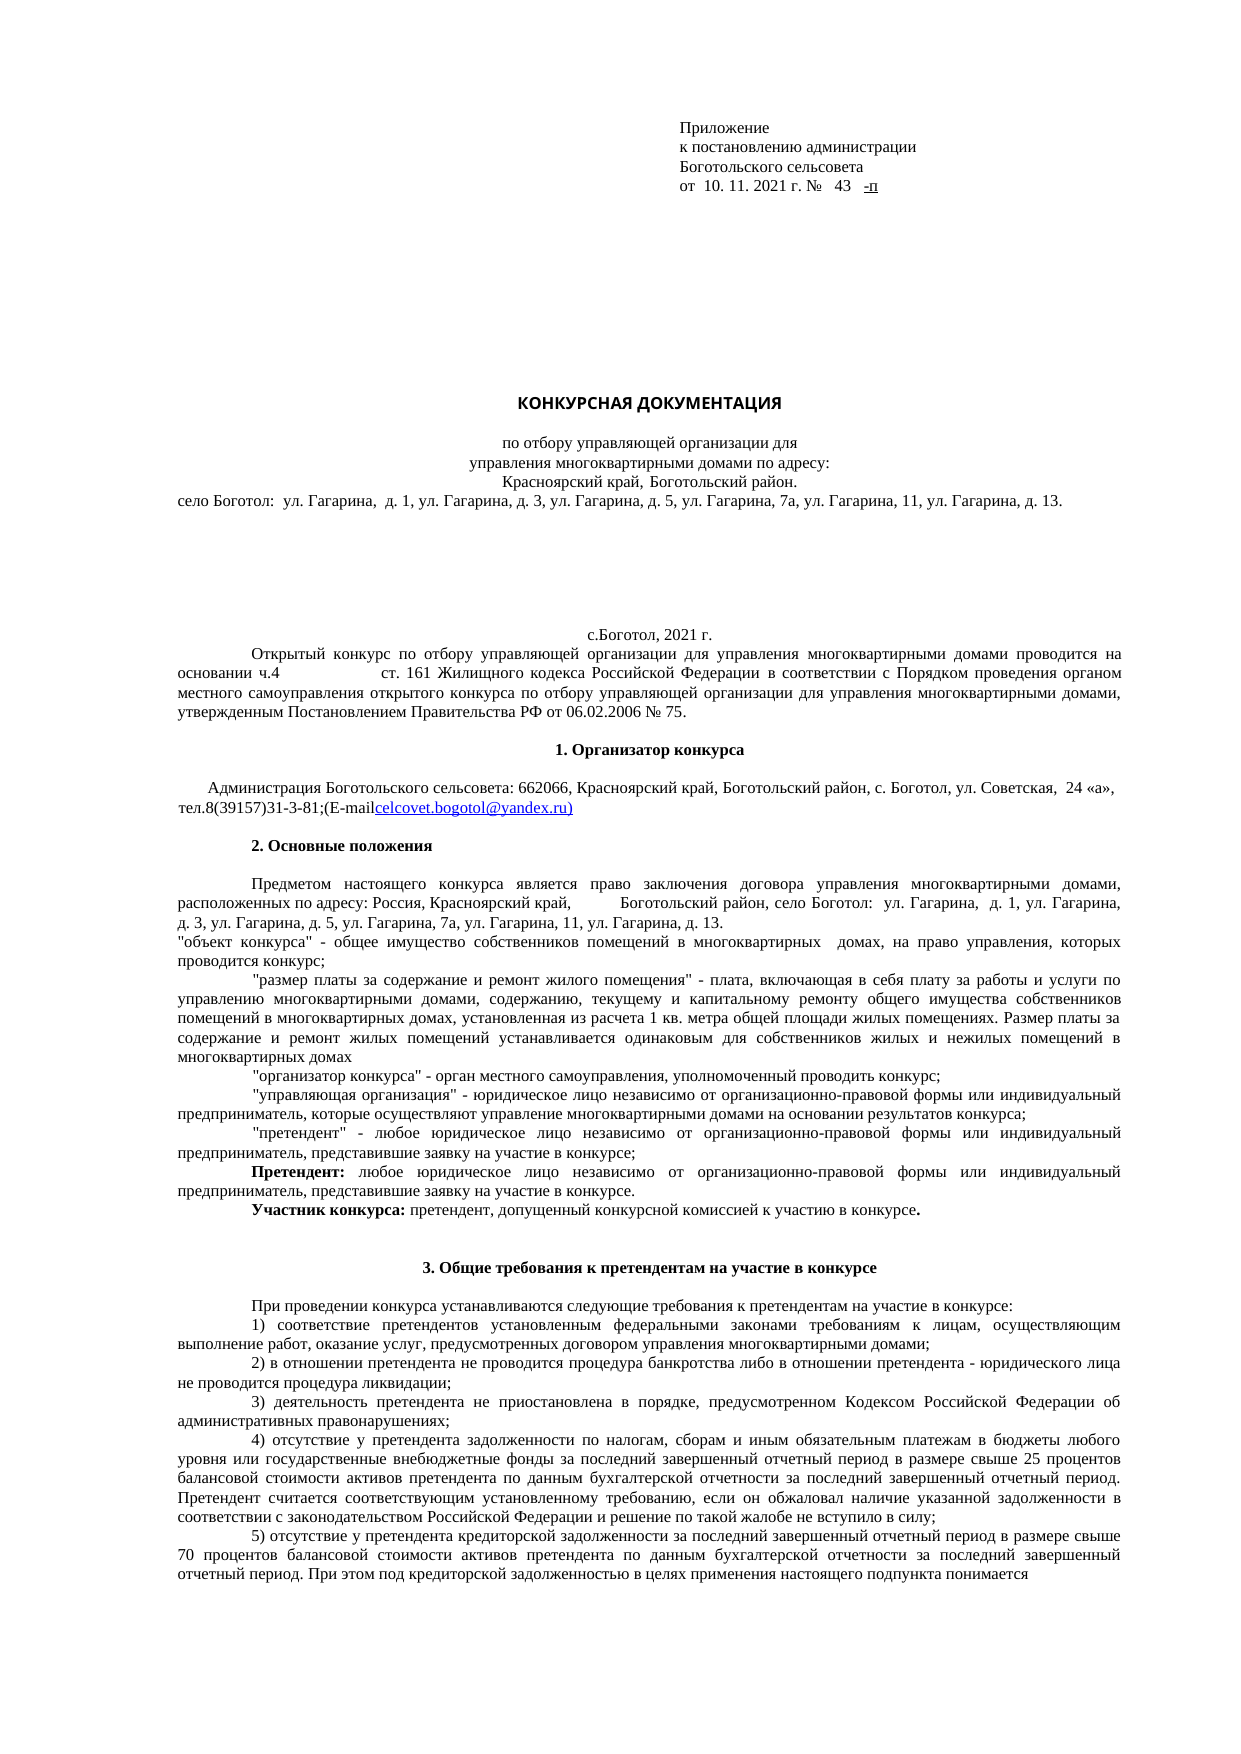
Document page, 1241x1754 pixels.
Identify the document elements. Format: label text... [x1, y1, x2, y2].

text Открытый конкурс по отбору управляющей организации для управления многоквартирными домами проводится на основании ч.4 ст. 161 Жилищного кодекса Российской Федерации в соответствии с Порядком проведения органом местного самоуправления открытого конкурса по отбору управляющей организации для управления многоквартирными домами, утвержденным Постановлением Правительства РФ от 06.02.2006 № 75. [177, 644, 1122, 721]
text 4) отсутствие у претендента задолженности по налогам, сборам и иным обязательным платежам в бюджеты любого уровня или государственные внебюджетные фонды за последний завершенный отчетный период в размере свыше 25 процентов балансовой стоимости активов претендента по данным бухгалтерской отчетности за последний завершенный отчетный период. Претендент считается соответствующим установленному требованию, если он обжаловал наличие указанной задолженности в соответствии с законодательством Российской Федерации и решение по такой жалобе не вступило в силу; [177, 1430, 1122, 1526]
text "претендент" - любое юридическое лицо независимо от организационно-правовой формы или индивидуальный предприниматель, представившие заявку на участие в конкурсе; [177, 1123, 1122, 1162]
text Красноярский край, Боготольский район. [177, 472, 1122, 491]
text с.Боготол, 2021 г. [177, 625, 1122, 644]
text 1. Организатор конкурса [177, 740, 1122, 759]
text Предметом настоящего конкурса является право заключения договора управления многоквартирными домами, расположенных по адресу: Россия, Красноярский край, Боготольский район, село Боготол: ул. Гагарина, д. 1, ул. Гагарина, д. 3, ул. Гагарина, д. 5, ул. Гагарина, 7а, ул. Гагарина, 11, ул. Гагарина, д. 13. [177, 874, 1122, 932]
text Боготольского сельсовета [177, 156, 1122, 176]
text "организатор конкурса" - орган местного самоуправления, уполномоченный проводить конкурс; [177, 1066, 1122, 1085]
text 1) соответствие претендентов установленным федеральными законами требованиям к лицам, осуществляющим выполнение работ, оказание услуг, предусмотренных договором управления многоквартирными домами; [177, 1315, 1122, 1353]
text 3) деятельность претендента не приостановлена в порядке, предусмотренном Кодексом Российской Федерации об административных правонарушениях; [177, 1392, 1122, 1430]
text по отбору управляющей организации для [177, 433, 1122, 452]
text Администрация Боготольского сельсовета: 662066, Красноярский край, Боготольский район, с. Боготол, ул. Советская, 24 «а», тел.8(39157)31-3-81;(E-mailcelcovet.bogotol@yandex.ru) [178, 778, 1122, 817]
text Претендент: любое юридическое лицо независимо от организационно-правовой формы или индивидуальный предприниматель, представившие заявку на участие в конкурсе. [177, 1162, 1122, 1200]
text "размер платы за содержание и ремонт жилого помещения" - плата, включающая в себя плату за работы и услуги по управлению многоквартирными домами, содержанию, текущему и капитальному ремонту общего имущества собственников помещений в многоквартирных домах, установленная из расчета 1 кв. метра общей площади жилых помещениях. Размер платы за содержание и ремонт жилых помещений устанавливается одинаковым для собственников жилых и нежилых помещений в многоквартирных домах [177, 970, 1122, 1066]
text от 10. 11. 2021 г. № 43 -п [177, 176, 1122, 195]
text управления многоквартирными домами по адресу: [177, 452, 1122, 472]
text 2) в отношении претендента не проводится процедура банкротства либо в отношении претендента - юридического лица не проводится процедура ликвидации; [177, 1353, 1122, 1392]
text Участник конкурса: претендент, допущенный конкурсной комиссией к участию в конкурсе. [177, 1200, 1122, 1219]
text село Боготол: ул. Гагарина, д. 1, ул. Гагарина, д. 3, ул. Гагарина, д. 5, ул. Гагарина, 7а, ул. Гагарина, 11, ул. Гагарина, д. 13. [177, 491, 1122, 510]
text Приложение [177, 118, 1122, 137]
text КОНКУРСНАЯ ДОКУМЕНТАЦИЯ [177, 391, 1122, 414]
text "управляющая организация" - юридическое лицо независимо от организационно-правовой формы или индивидуальный предприниматель, которые осуществляют управление многоквартирными домами на основании результатов конкурса; [177, 1085, 1122, 1123]
text "объект конкурса" - общее имущество собственников помещений в многоквартирных домах, на право управления, которых проводится конкурс; [177, 932, 1122, 970]
text 3. Общие требования к претендентам на участие в конкурсе [177, 1257, 1122, 1277]
text 5) отсутствие у претендента кредиторской задолженности за последний завершенный отчетный период в размере свыше 70 процентов балансовой стоимости активов претендента по данным бухгалтерской отчетности за последний завершенный отчетный период. При этом под кредиторской задолженностью в целях применения настоящего подпункта понимается [177, 1526, 1122, 1583]
text к постановлению администрации [177, 137, 1122, 156]
text 2. Основные положения [177, 836, 1122, 855]
text При проведении конкурса устанавливаются следующие требования к претендентам на участие в конкурсе: [177, 1296, 1122, 1315]
